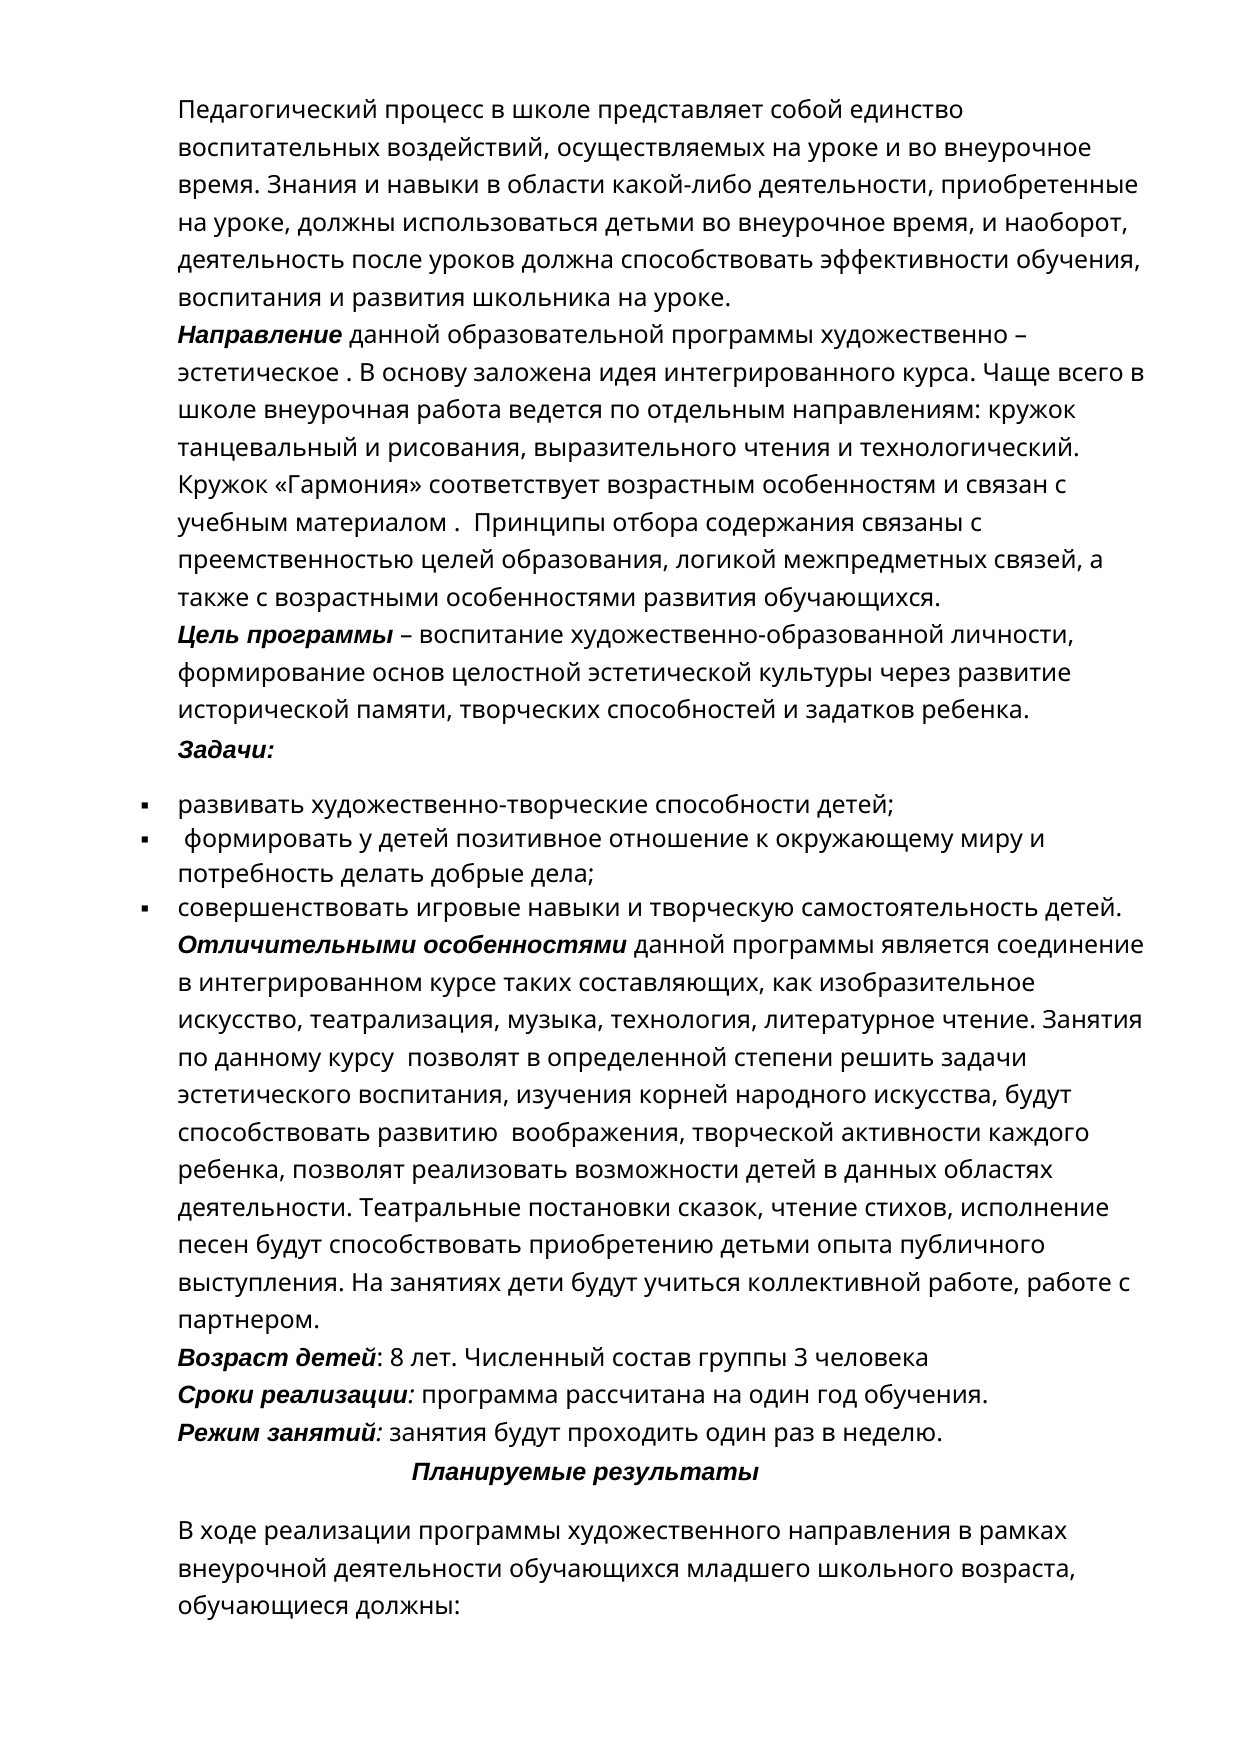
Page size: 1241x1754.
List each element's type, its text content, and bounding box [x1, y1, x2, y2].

text Задачи: [177, 726, 1152, 764]
text Сроки реализации: программа рассчитана на один год обучения. [177, 1373, 1152, 1411]
text Отличительными особенностями данной программы является соединение в интегрированном курсе таких составляющих, как изобразительное искусство, театрализация, музыка, технология, литературное чтение. Занятия по данному курсу позволят в определенной степени решить задачи эстетического воспитания, изучения корней народного искусства, будут способствовать развитию воображения, творческой активности каждого ребенка, позволят реализовать возможности детей в данных областях деятельности. Театральные постановки сказок, чтение стихов, исполнение песен будут способствовать приобретению детьми опыта публичного выступления. На занятиях дети будут учиться коллективной работе, работе с партнером. [177, 923, 1152, 1336]
list совершенствовать игровые навыки и творческую самостоятельность детей. [140, 889, 1152, 923]
text Направление данной образовательной программы художественно – эстетическое . В основу заложена идея интегрированного курса. Чаще всего в школе внеурочная работа ведется по отдельным направлениям: кружок танцевальный и рисования, выразительного чтения и технологический. Кружок «Гармония» соответствует возрастным особенностям и связан с учебным материалом . Принципы отбора содержания связаны с преемственностью целей образования, логикой межпредметных связей, а также с возрастными особенностями развития обучающихся. [177, 314, 1152, 614]
text В ходе реализации программы художественного направления в рамках внеурочной деятельности обучающихся младшего школьного возраста, обучающиеся должны: [177, 1509, 1152, 1622]
text Режим занятий: занятия будут проходить один раз в неделю. [177, 1411, 1152, 1448]
list формировать у детей позитивное отношение к окружающему миру и потребность делать добрые дела; [140, 821, 1152, 889]
text Цель программы – воспитание художественно-образованной личности, формирование основ целостной эстетической культуры через развитие исторической памяти, творческих способностей и задатков ребенка. [177, 614, 1152, 726]
text Педагогический процесс в школе представляет собой единство воспитательных воздействий, осуществляемых на уроке и во внеурочное время. Знания и навыки в области какой-либо деятельности, приобретенные на уроке, должны использоваться детьми во внеурочное время, и наоборот, деятельность после уроков должна способствовать эффективности обучения, воспитания и развития школьника на уроке. [177, 89, 1152, 314]
text Планируемые результаты [177, 1448, 1152, 1486]
list развивать художественно-творческие способности детей; [140, 787, 1152, 821]
text Возраст детей: 8 лет. Численный состав группы 3 человека [177, 1336, 1152, 1373]
